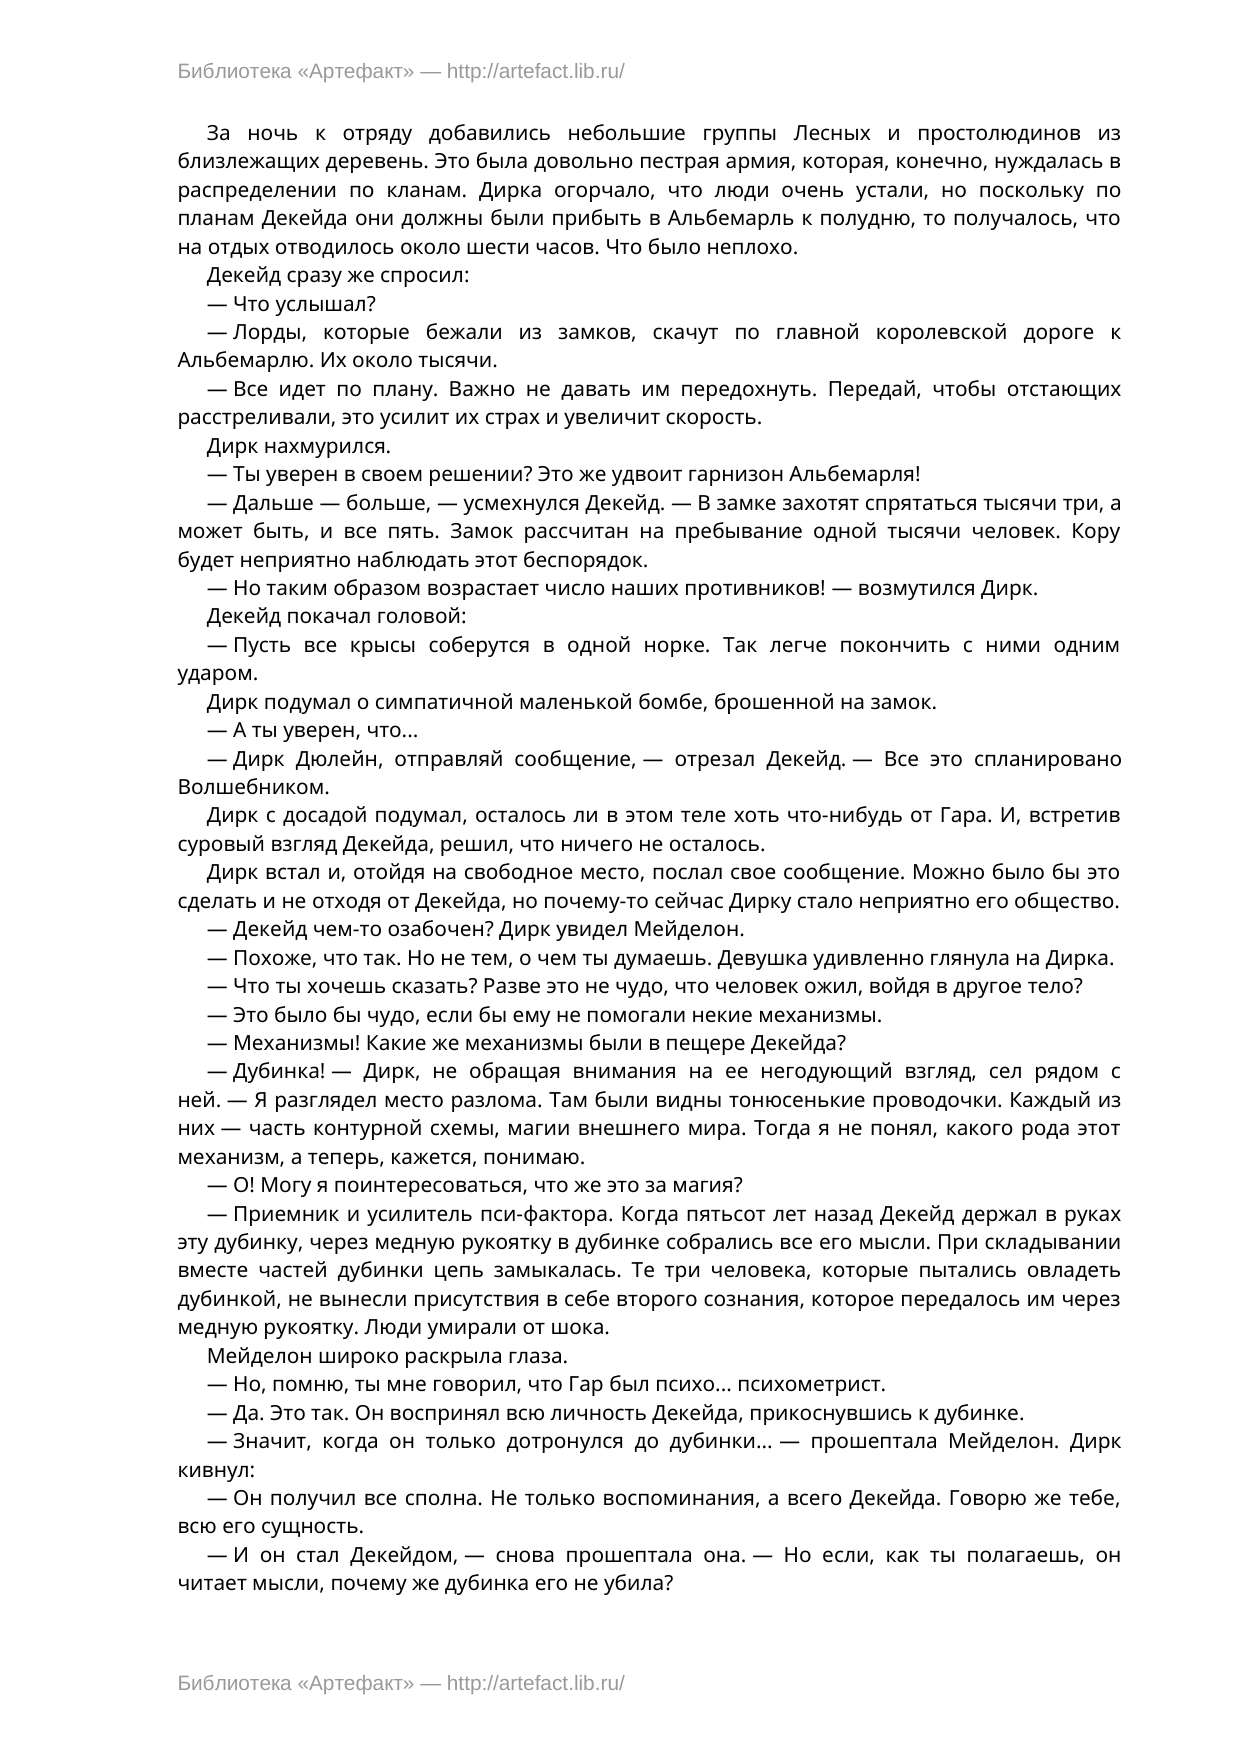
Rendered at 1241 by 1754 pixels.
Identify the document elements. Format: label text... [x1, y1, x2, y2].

text — Пусть все крысы соберутся в одной норке. Так легче покончить с ними одним ударом. [177, 630, 1122, 687]
text — О! Могу я поинтересоваться, что же это за магия? [177, 1170, 1122, 1199]
text — Ты уверен в своем решении? Это же удвоит гарнизон Альбемарля! [177, 459, 1122, 488]
text — Значит, когда он только дотронулся до дубинки... — прошептала Мейделон. Дирк кивнул: [177, 1426, 1122, 1483]
text — Но таким образом возрастает число наших противников! — возмутился Дирк. [177, 573, 1122, 602]
text Дирк нахмурился. [177, 431, 1122, 459]
text — Что ты хочешь сказать? Разве это не чудо, что человек ожил, войдя в другое тело? [177, 971, 1122, 1000]
text — Механизмы! Какие же механизмы были в пещере Декейда? [177, 1028, 1122, 1057]
text Дирк подумал о симпатичной маленькой бомбе, брошенной на замок. [177, 687, 1122, 715]
text За ночь к отряду добавились небольшие группы Лесных и простолюдинов из близлежащих деревень. Это была довольно пестрая армия, которая, конечно, нуждалась в распределении по кланам. Дирка огорчало, что люди очень устали, но поскольку по планам Декейда они должны были прибыть в Альбемарль к полудню, то получалось, что на отдых отводилось около шести часов. Что было неплохо. [177, 118, 1122, 260]
text — Дальше — больше, — усмехнулся Декейд. — В замке захотят спрятаться тысячи три, а может быть, и все пять. Замок рассчитан на пребывание одной тысячи человек. Кору будет неприятно наблюдать этот беспорядок. [177, 488, 1122, 573]
text — Что услышал? [177, 289, 1122, 317]
text Дирк встал и, отойдя на свободное место, послал свое сообщение. Можно было бы это сделать и не отходя от Декейда, но почему-то сейчас Дирку стало неприятно его общество. [177, 857, 1122, 914]
text — Дубинка! — Дирк, не обращая внимания на ее негодующий взгляд, сел рядом с ней. — Я разглядел место разлома. Там были видны тонюсенькие проводочки. Каждый из них — часть контурной схемы, магии внешнего мира. Тогда я не понял, какого рода этот механизм, а теперь, кажется, понимаю. [177, 1057, 1122, 1170]
text — И он стал Декейдом, — снова прошептала она. — Но если, как ты полагаешь, он читает мысли, почему же дубинка его не убила? [177, 1540, 1122, 1597]
text — Да. Это так. Он воспринял всю личность Декейда, прикоснувшись к дубинке. [177, 1398, 1122, 1426]
text — Это было бы чудо, если бы ему не помогали некие механизмы. [177, 1000, 1122, 1028]
text Декейд покачал головой: [177, 602, 1122, 630]
text — Все идет по плану. Важно не давать им передохнуть. Передай, чтобы отстающих расстреливали, это усилит их страх и увеличит скорость. [177, 374, 1122, 431]
text — Лорды, которые бежали из замков, скачут по главной королевской дороге к Альбемарлю. Их около тысячи. [177, 317, 1122, 374]
text Мейделон широко раскрыла глаза. [177, 1341, 1122, 1369]
text — Декейд чем-то озабочен? Дирк увидел Мейделон. [177, 914, 1122, 943]
text Декейд сразу же спросил: [177, 260, 1122, 289]
text — А ты уверен, что... [177, 715, 1122, 744]
text — Похоже, что так. Но не тем, о чем ты думаешь. Девушка удивленно глянула на Дирка. [177, 943, 1122, 971]
text — Но, помню, ты мне говорил, что Гар был психо... психометрист. [177, 1369, 1122, 1398]
text — Дирк Дюлейн, отправляй сообщение, — отрезал Декейд. — Все это спланировано Волшебником. [177, 744, 1122, 801]
text — Он получил все сполна. Не только воспоминания, а всего Декейда. Говорю же тебе, всю его сущность. [177, 1483, 1122, 1540]
text — Приемник и усилитель пси-фактора. Когда пятьсот лет назад Декейд держал в руках эту дубинку, через медную рукоятку в дубинке собрались все его мысли. При складывании вместе частей дубинки цепь замыкалась. Те три человека, которые пытались овладеть дубинкой, не вынесли присутствия в себе второго сознания, которое передалось им через медную рукоятку. Люди умирали от шока. [177, 1199, 1122, 1341]
text Дирк с досадой подумал, осталось ли в этом теле хоть что-нибудь от Гара. И, встретив суровый взгляд Декейда, решил, что ничего не осталось. [177, 801, 1122, 857]
